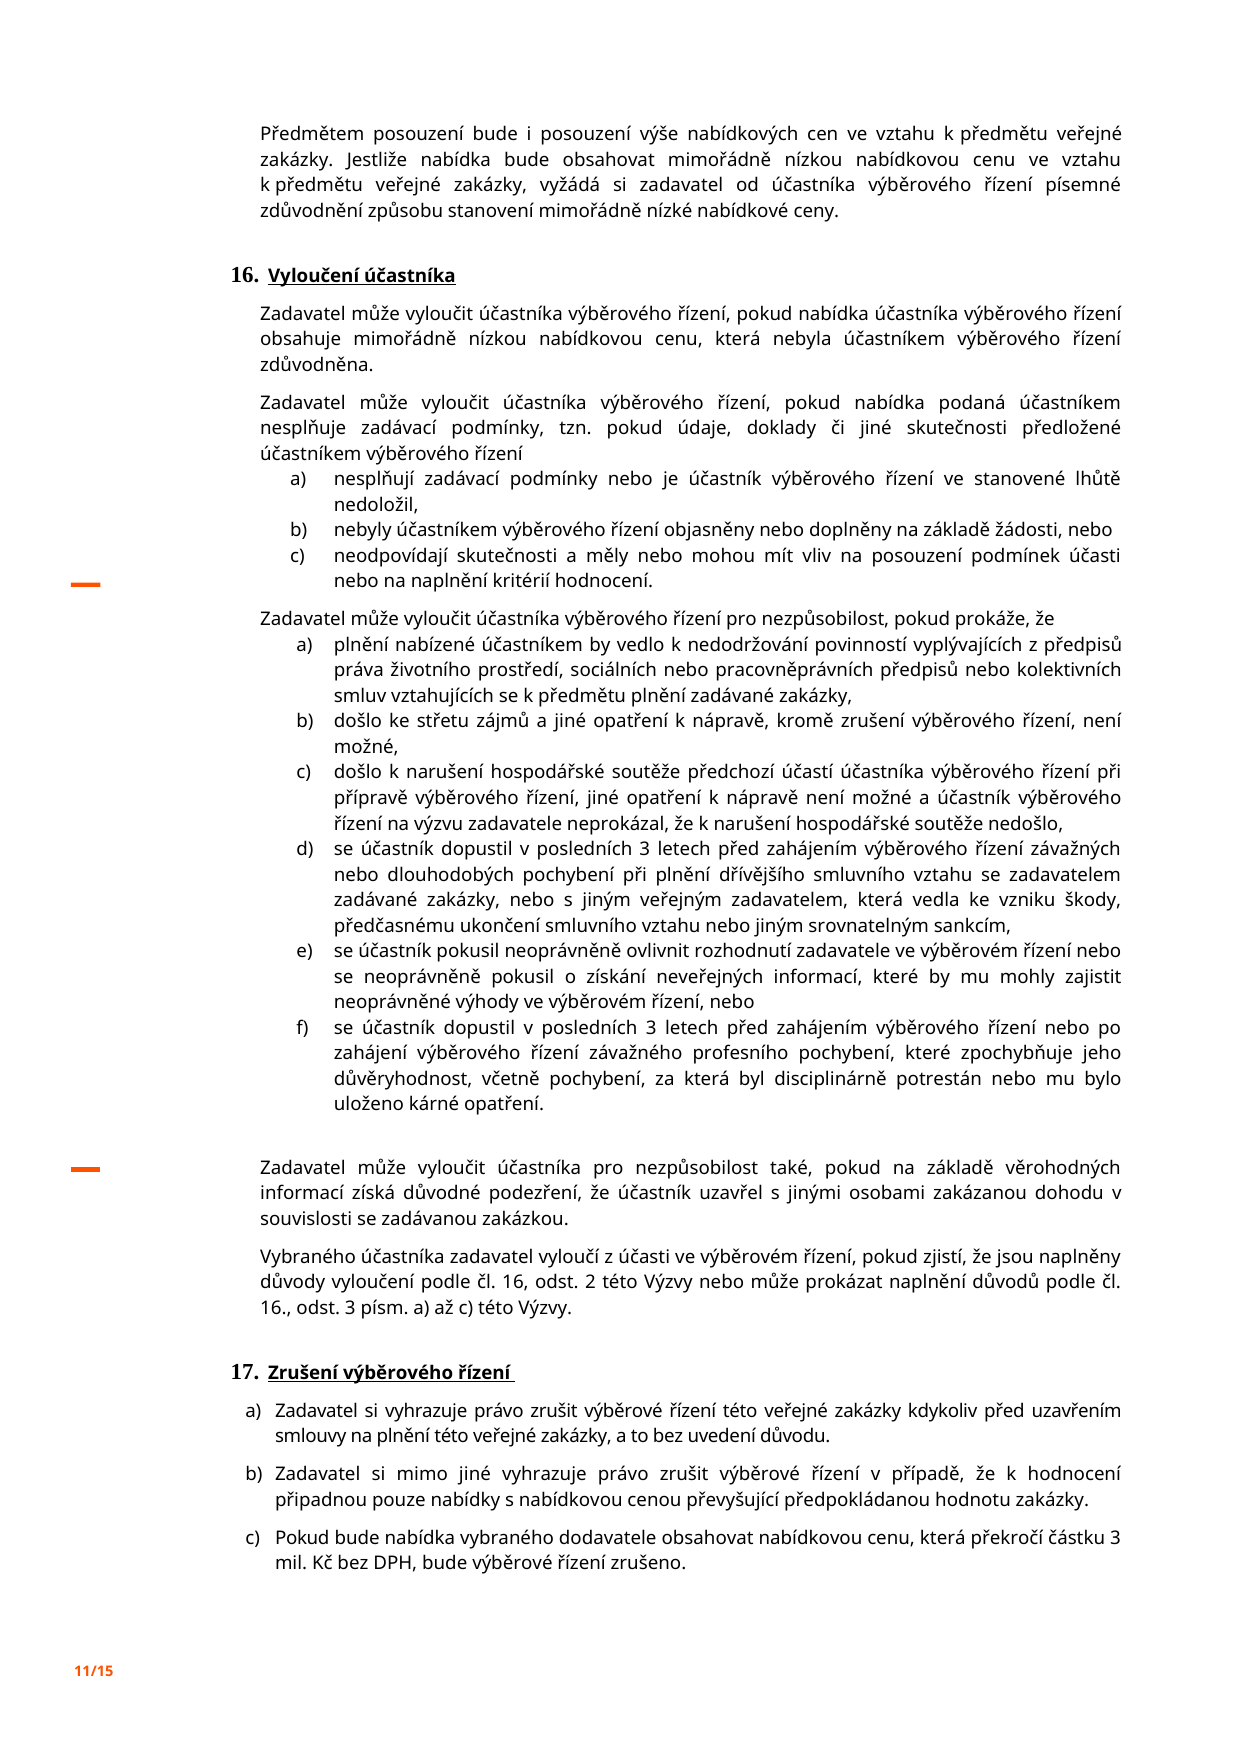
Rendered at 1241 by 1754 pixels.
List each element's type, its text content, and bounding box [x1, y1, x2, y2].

text Zadavatel může vyloučit účastníka pro nezpůsobilost také, pokud na základě věrohodných informací získá důvodné podezření, že účastník uzavřel s jinými osobami zakázanou dohodu v souvislosti se zadávanou zakázkou. [260, 1154, 1122, 1231]
list Vyloučení účastníka [230, 261, 1122, 287]
list se účastník dopustil v posledních 3 letech před zahájením výběrového řízení závažných nebo dlouhodobých pochybení při plnění dřívějšího smluvního vztahu se zadavatelem zadávané zakázky, nebo s jiným veřejným zadavatelem, která vedla ke vzniku škody, předčasnému ukončení smluvního vztahu nebo jiným srovnatelným sankcím, [296, 835, 1122, 937]
text Zadavatel může vyloučit účastníka výběrového řízení pro nezpůsobilost, pokud prokáže, že [260, 606, 1122, 631]
text Zadavatel může vyloučit účastníka výběrového řízení, pokud nabídka účastníka výběrového řízení obsahuje mimořádně nízkou nabídkovou cenu, která nebyla účastníkem výběrového řízení zdůvodněna. [260, 300, 1122, 377]
text Předmětem posouzení bude i posouzení výše nabídkových cen ve vztahu k předmětu veřejné zakázky. Jestliže nabídka bude obsahovat mimořádně nízkou nabídkovou cenu ve vztahu k předmětu veřejné zakázky, vyžádá si zadavatel od účastníka výběrového řízení písemné zdůvodnění způsobu stanovení mimořádně nízké nabídkové ceny. [260, 121, 1122, 223]
list Zadavatel si vyhrazuje právo zrušit výběrové řízení této veřejné zakázky kdykoliv před uzavřením smlouvy na plnění této veřejné zakázky, a to bez uvedení důvodu. [245, 1397, 1122, 1448]
list neodpovídají skutečnosti a měly nebo mohou mít vliv na posouzení podmínek účasti nebo na naplnění kritérií hodnocení. [290, 542, 1122, 593]
list nesplňují zadávací podmínky nebo je účastník výběrového řízení ve stanovené lhůtě nedoložil, [290, 466, 1122, 517]
list se účastník pokusil neoprávněně ovlivnit rozhodnutí zadavatele ve výběrovém řízení nebo se neoprávněně pokusil o získání neveřejných informací, které by mu mohly zajistit neoprávněné výhody ve výběrovém řízení, nebo [296, 937, 1122, 1014]
text Zadavatel může vyloučit účastníka výběrového řízení, pokud nabídka podaná účastníkem nesplňuje zadávací podmínky, tzn. pokud údaje, doklady či jiné skutečnosti předložené účastníkem výběrového řízení [260, 389, 1122, 466]
list došlo ke střetu zájmů a jiné opatření k nápravě, kromě zrušení výběrového řízení, není možné, [296, 708, 1122, 759]
list nebyly účastníkem výběrového řízení objasněny nebo doplněny na základě žádosti, nebo [290, 517, 1122, 542]
list Zrušení výběrového řízení [230, 1358, 1122, 1384]
text Vybraného účastníka zadavatel vyloučí z účasti ve výběrovém řízení, pokud zjistí, že jsou naplněny důvody vyloučení podle čl. 16, odst. 2 této Výzvy nebo může prokázat naplnění důvodů podle čl. 16., odst. 3 písm. a) až c) této Výzvy. [260, 1243, 1122, 1320]
list Pokud bude nabídka vybraného dodavatele obsahovat nabídkovou cenu, která překročí částku 3 mil. Kč bez DPH, bude výběrové řízení zrušeno. [245, 1524, 1122, 1575]
list Zadavatel si mimo jiné vyhrazuje právo zrušit výběrové řízení v případě, že k hodnocení připadnou pouze nabídky s nabídkovou cenou převyšující předpokládanou hodnotu zakázky. [245, 1461, 1122, 1512]
list plnění nabízené účastníkem by vedlo k nedodržování povinností vyplývajících z předpisů práva životního prostředí, sociálních nebo pracovněprávních předpisů nebo kolektivních smluv vztahujících se k předmětu plnění zadávané zakázky, [296, 631, 1122, 708]
list došlo k narušení hospodářské soutěže předchozí účastí účastníka výběrového řízení při přípravě výběrového řízení, jiné opatření k nápravě není možné a účastník výběrového řízení na výzvu zadavatele neprokázal, že k narušení hospodářské soutěže nedošlo, [296, 759, 1122, 835]
list se účastník dopustil v posledních 3 letech před zahájením výběrového řízení nebo po zahájení výběrového řízení závažného profesního pochybení, které zpochybňuje jeho důvěryhodnost, včetně pochybení, za která byl disciplinárně potrestán nebo mu bylo uloženo kárné opatření. [296, 1014, 1122, 1116]
